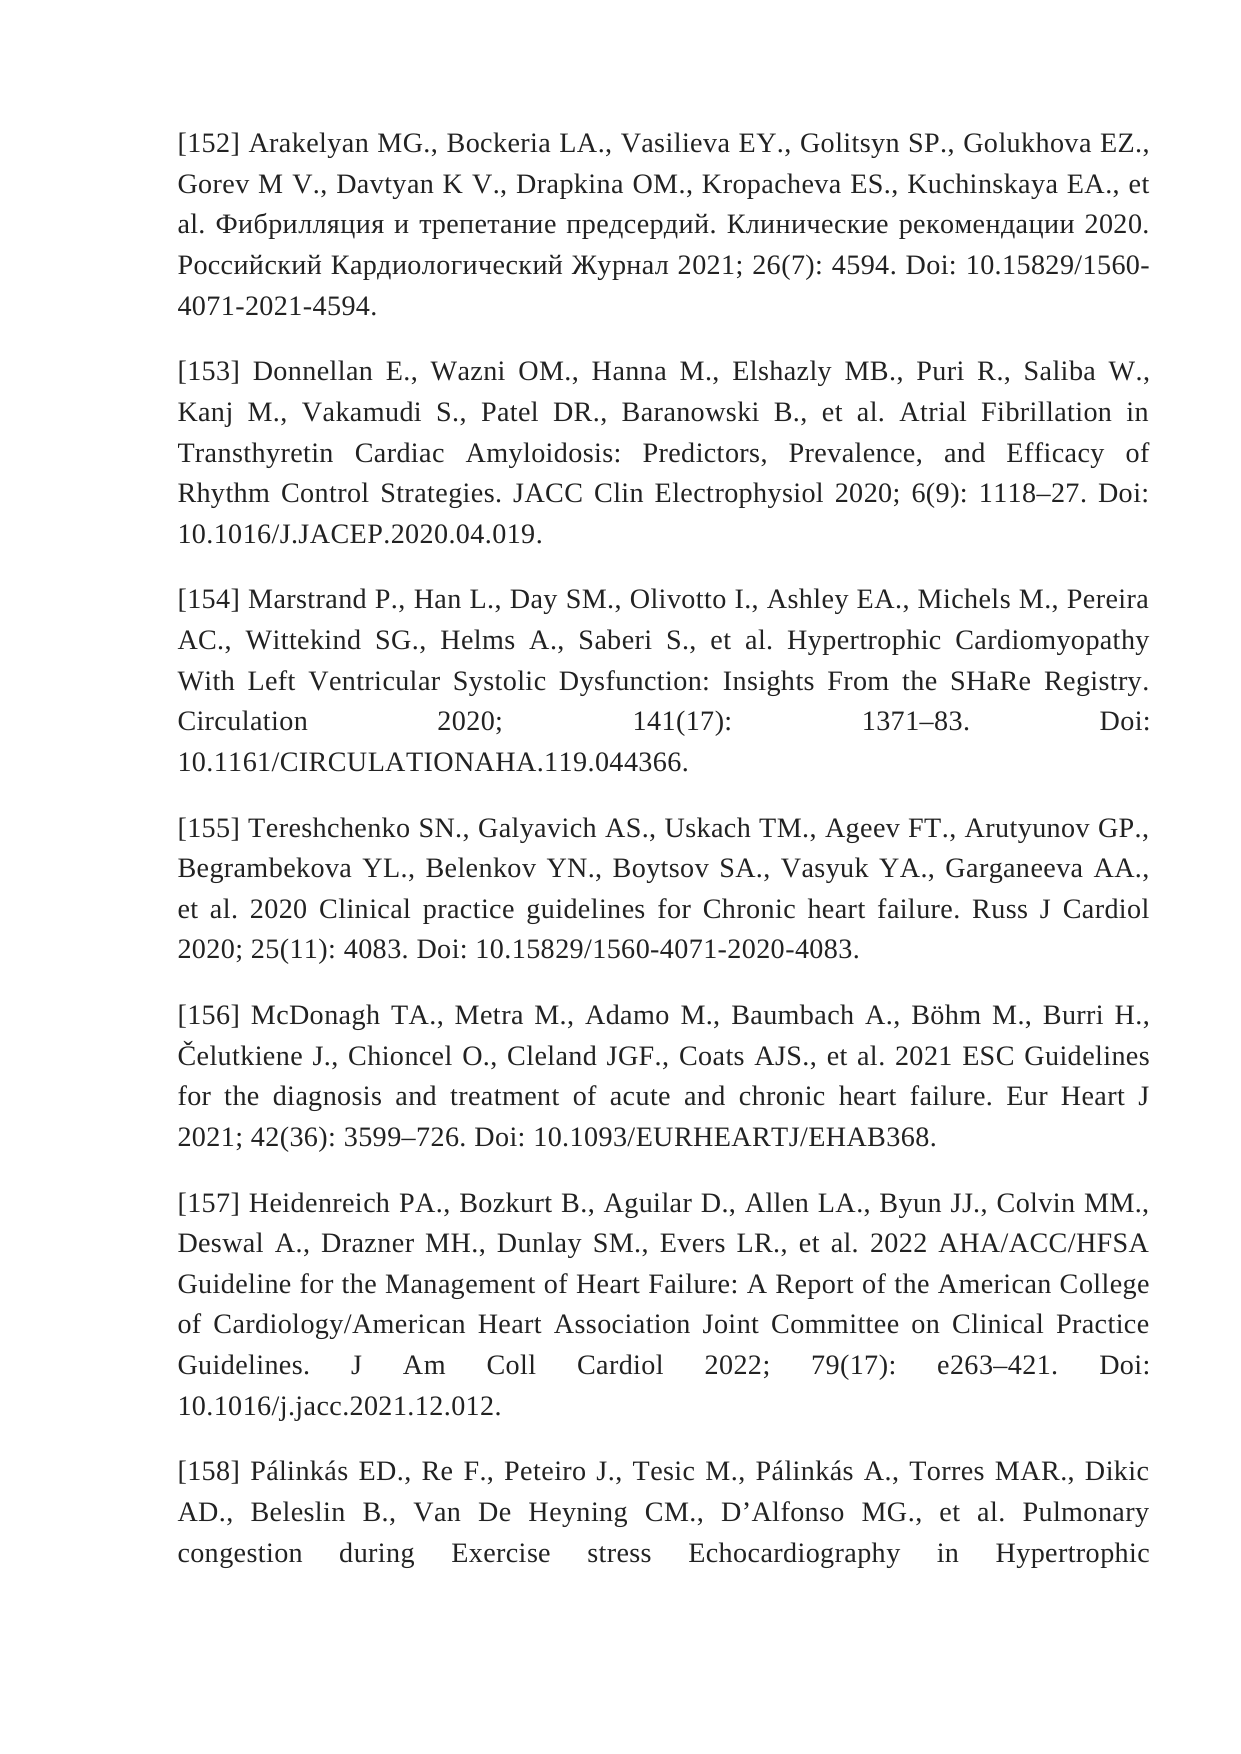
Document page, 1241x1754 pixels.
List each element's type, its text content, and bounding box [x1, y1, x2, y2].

text [152] Arakelyan MG., Bockeria LA., Vasilieva EY., Golitsyn SP., Golukhova EZ., Gorev M V., Davtyan K V., Drapkina OM., Kropacheva ES., Kuchinskaya EA., et al. Фибрилляция и трепетание предсердий. Клинические рекомендации 2020. Российский Кардиологический Журнал 2021; 26(7): 4594. Doi: 10.15829/1560-4071-2021-4594. [177, 118, 1152, 321]
text [157] Heidenreich PA., Bozkurt B., Aguilar D., Allen LA., Byun JJ., Colvin MM., Deswal A., Drazner MH., Dunlay SM., Evers LR., et al. 2022 AHA/ACC/HFSA Guideline for the Management of Heart Failure: A Report of the American College of Cardiology/American Heart Association Joint Committee on Clinical Practice Guidelines. J Am Coll Cardiol 2022; 79(17): e263–421. Doi: 10.1016/j.jacc.2021.12.012. [177, 1177, 1152, 1421]
text [156] McDonagh TA., Metra M., Adamo M., Baumbach A., Böhm M., Burri H., Čelutkiene J., Chioncel O., Cleland JGF., Coats AJS., et al. 2021 ESC Guidelines for the diagnosis and treatment of acute and chronic heart failure. Eur Heart J 2021; 42(36): 3599–726. Doi: 10.1093/EURHEARTJ/EHAB368. [177, 990, 1152, 1152]
text [155] Tereshchenko SN., Galyavich AS., Uskach TM., Ageev FT., Arutyunov GP., Begrambekova YL., Belenkov YN., Boytsov SA., Vasyuk YA., Garganeeva AA., et al. 2020 Clinical practice guidelines for Chronic heart failure. Russ J Cardiol 2020; 25(11): 4083. Doi: 10.15829/1560-4071-2020-4083. [177, 802, 1152, 965]
text [153] Donnellan E., Wazni OM., Hanna M., Elshazly MB., Puri R., Saliba W., Kanj M., Vakamudi S., Patel DR., Baranowski B., et al. Atrial Fibrillation in Transthyretin Cardiac Amyloidosis: Predictors, Prevalence, and Efficacy of Rhythm Control Strategies. JACC Clin Electrophysiol 2020; 6(9): 1118–27. Doi: 10.1016/J.JACEP.2020.04.019. [177, 346, 1152, 549]
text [177, 1446, 1152, 1568]
text [154] Marstrand P., Han L., Day SM., Olivotto I., Ashley EA., Michels M., Pereira AC., Wittekind SG., Helms A., Saberi S., et al. Hypertrophic Cardiomyopathy With Left Ventricular Systolic Dysfunction: Insights From the SHaRe Registry. Circulation 2020; 141(17): 1371–83. Doi: 10.1161/CIRCULATIONAHA.119.044366. [177, 574, 1152, 777]
